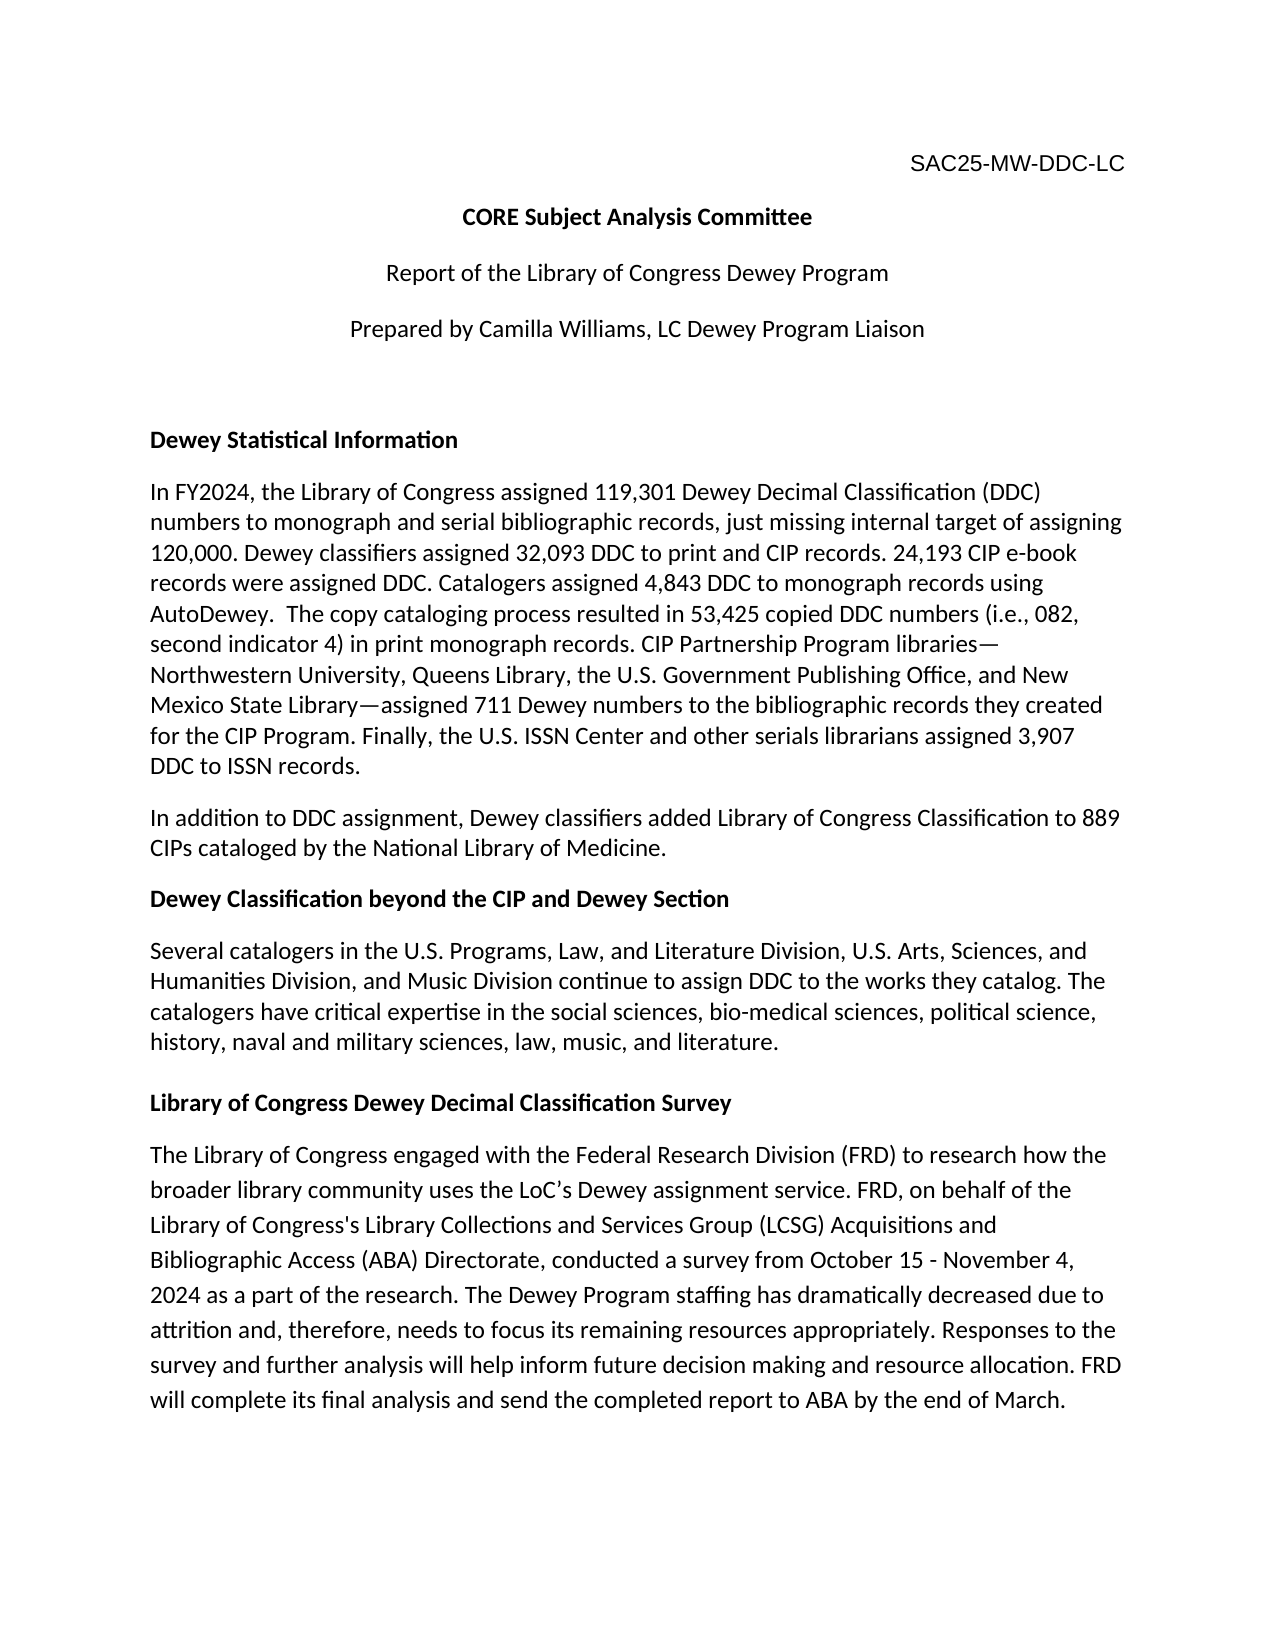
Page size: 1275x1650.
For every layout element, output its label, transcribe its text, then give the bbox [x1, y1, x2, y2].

text In addition to DDC assignment, Dewey classifiers added Library of Congress Classification to 889 CIPs cataloged by the National Library of Medicine. [150, 802, 1125, 863]
text Report of the Library of Congress Dewey Program [150, 257, 1125, 287]
text The Library of Congress engaged with the Federal Research Division (FRD) to research how the broader library community uses the LoC’s Dewey assignment service. FRD, on behalf of the Library of Congress's Library Collections and Services Group (LCSG) Acquisitions and Bibliographic Access (ABA) Directorate, conducted a survey from October 15 - November 4, 2024 as a part of the research. The Dewey Program staffing has dramatically decreased due to attrition and, therefore, needs to focus its remaining resources appropriately. Responses to the survey and further analysis will help inform future decision making and resource allocation. FRD will complete its final analysis and send the completed report to ABA by the end of March. [150, 1139, 1125, 1414]
text Library of Congress Dewey Decimal Classification Survey [150, 1057, 1125, 1118]
text SAC25-MW-DDC-LC [150, 150, 1125, 176]
text CORE Subject Analysis Committee [150, 201, 1125, 232]
text Several catalogers in the U.S. Programs, Law, and Literature Division, U.S. Arts, Sciences, and Humanities Division, and Music Division continue to assign DDC to the works they catalog. The catalogers have critical expertise in the social sciences, bio-medical sciences, political science, history, naval and military sciences, law, music, and literature. [150, 935, 1125, 1057]
text Dewey Classification beyond the CIP and Dewey Section [150, 884, 1125, 914]
text Prepared by Camilla Williams, LC Dewey Program Liaison [150, 313, 1125, 343]
text In FY2024, the Library of Congress assigned 119,301 Dewey Decimal Classification (DDC) numbers to monograph and serial bibliographic records, just missing internal target of assigning 120,000. Dewey classifiers assigned 32,093 DDC to print and CIP records. 24,193 CIP e-book records were assigned DDC. Catalogers assigned 4,843 DDC to monograph records using AutoDewey. The copy cataloging process resulted in 53,425 copied DDC numbers (i.e., 082, second indicator 4) in print monograph records. CIP Partnership Program libraries—Northwestern University, Queens Library, the U.S. Government Publishing Office, and New Mexico State Library—assigned 711 Dewey numbers to the bibliographic records they created for the CIP Program. Finally, the U.S. ISSN Center and other serials librarians assigned 3,907 DDC to ISSN records. [150, 476, 1125, 781]
text Dewey Statistical Information [150, 424, 1125, 455]
